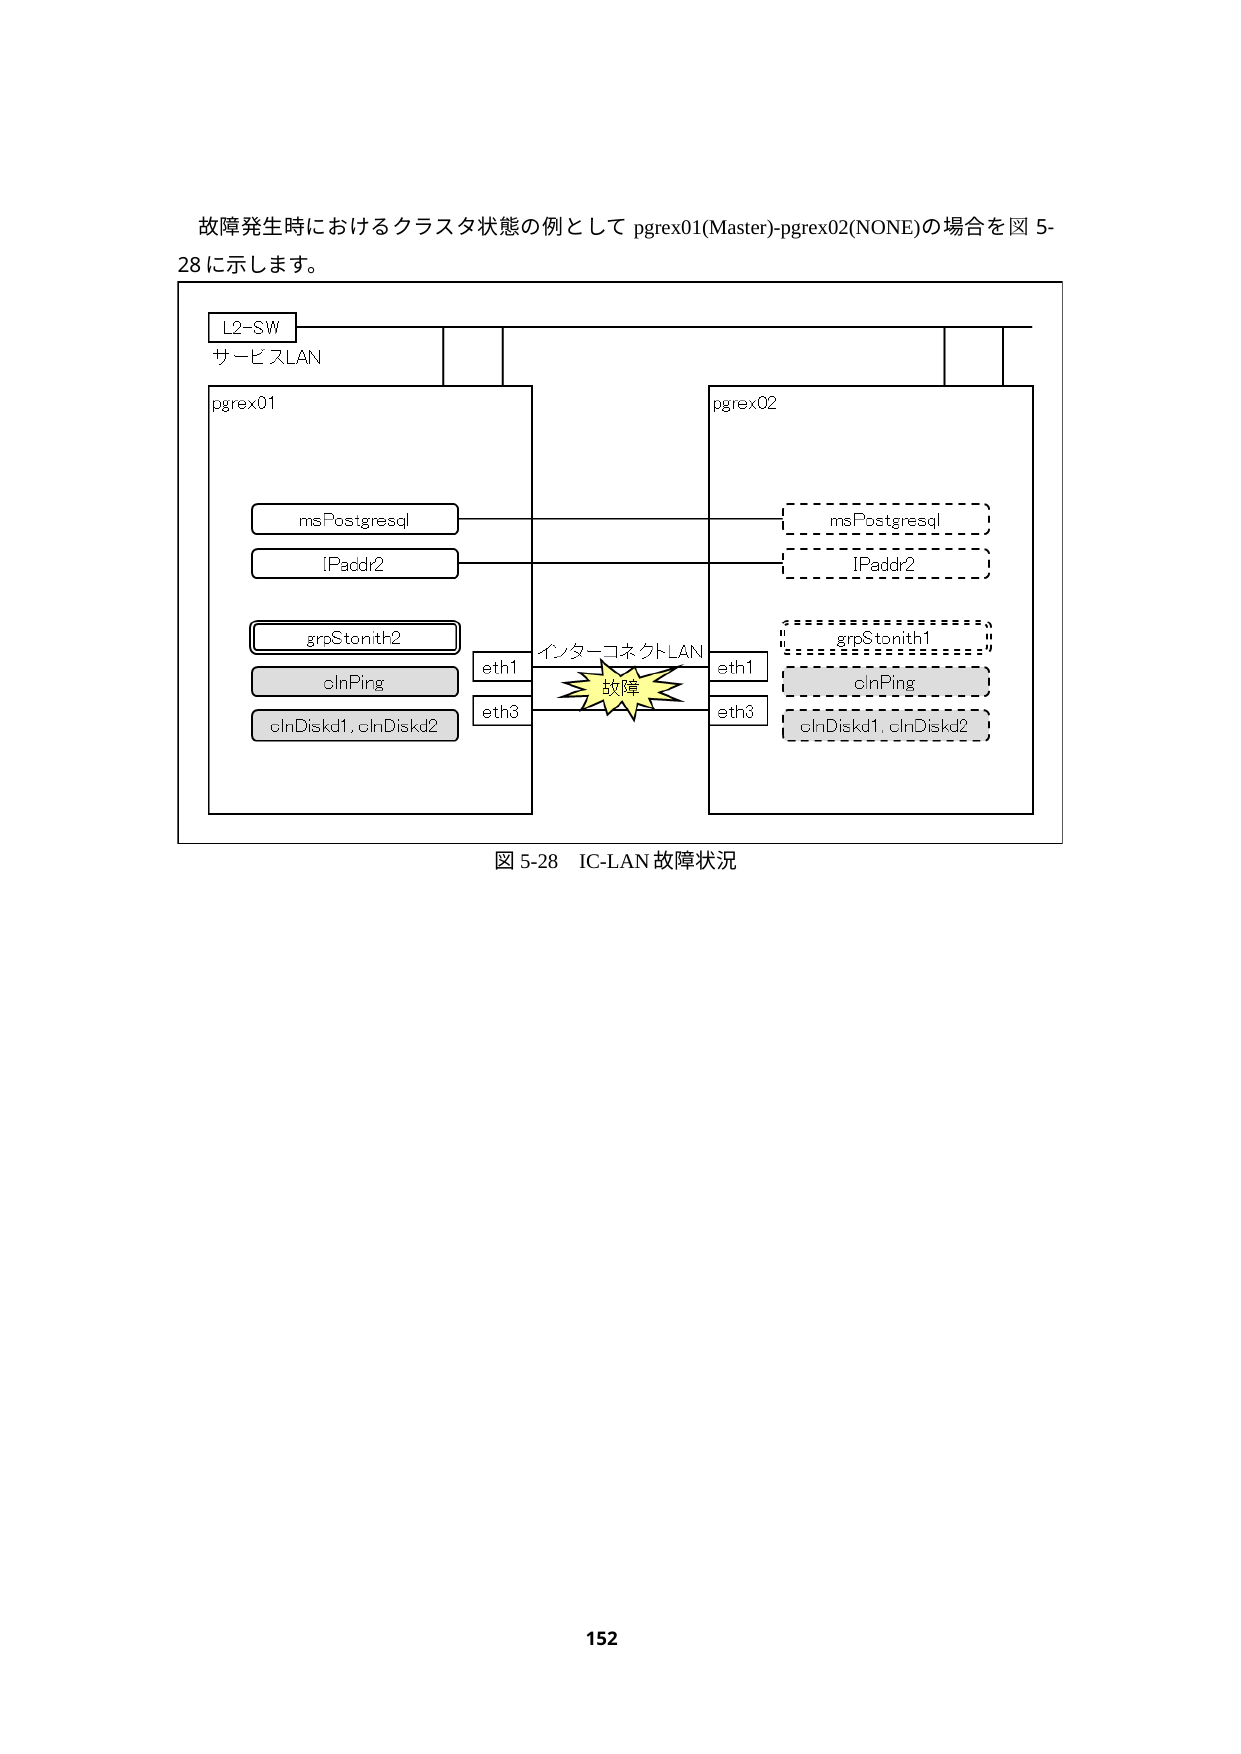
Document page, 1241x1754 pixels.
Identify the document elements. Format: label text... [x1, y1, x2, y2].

text 故障発生時におけるクラスタ状態の例としてpgrex01(Master)-pgrex02(NONE)の場合を図 5-24に示します。 [177, 207, 1054, 281]
picture [177, 281, 1063, 844]
text 図 5-24 IC-LAN故障状況 [177, 844, 1054, 874]
